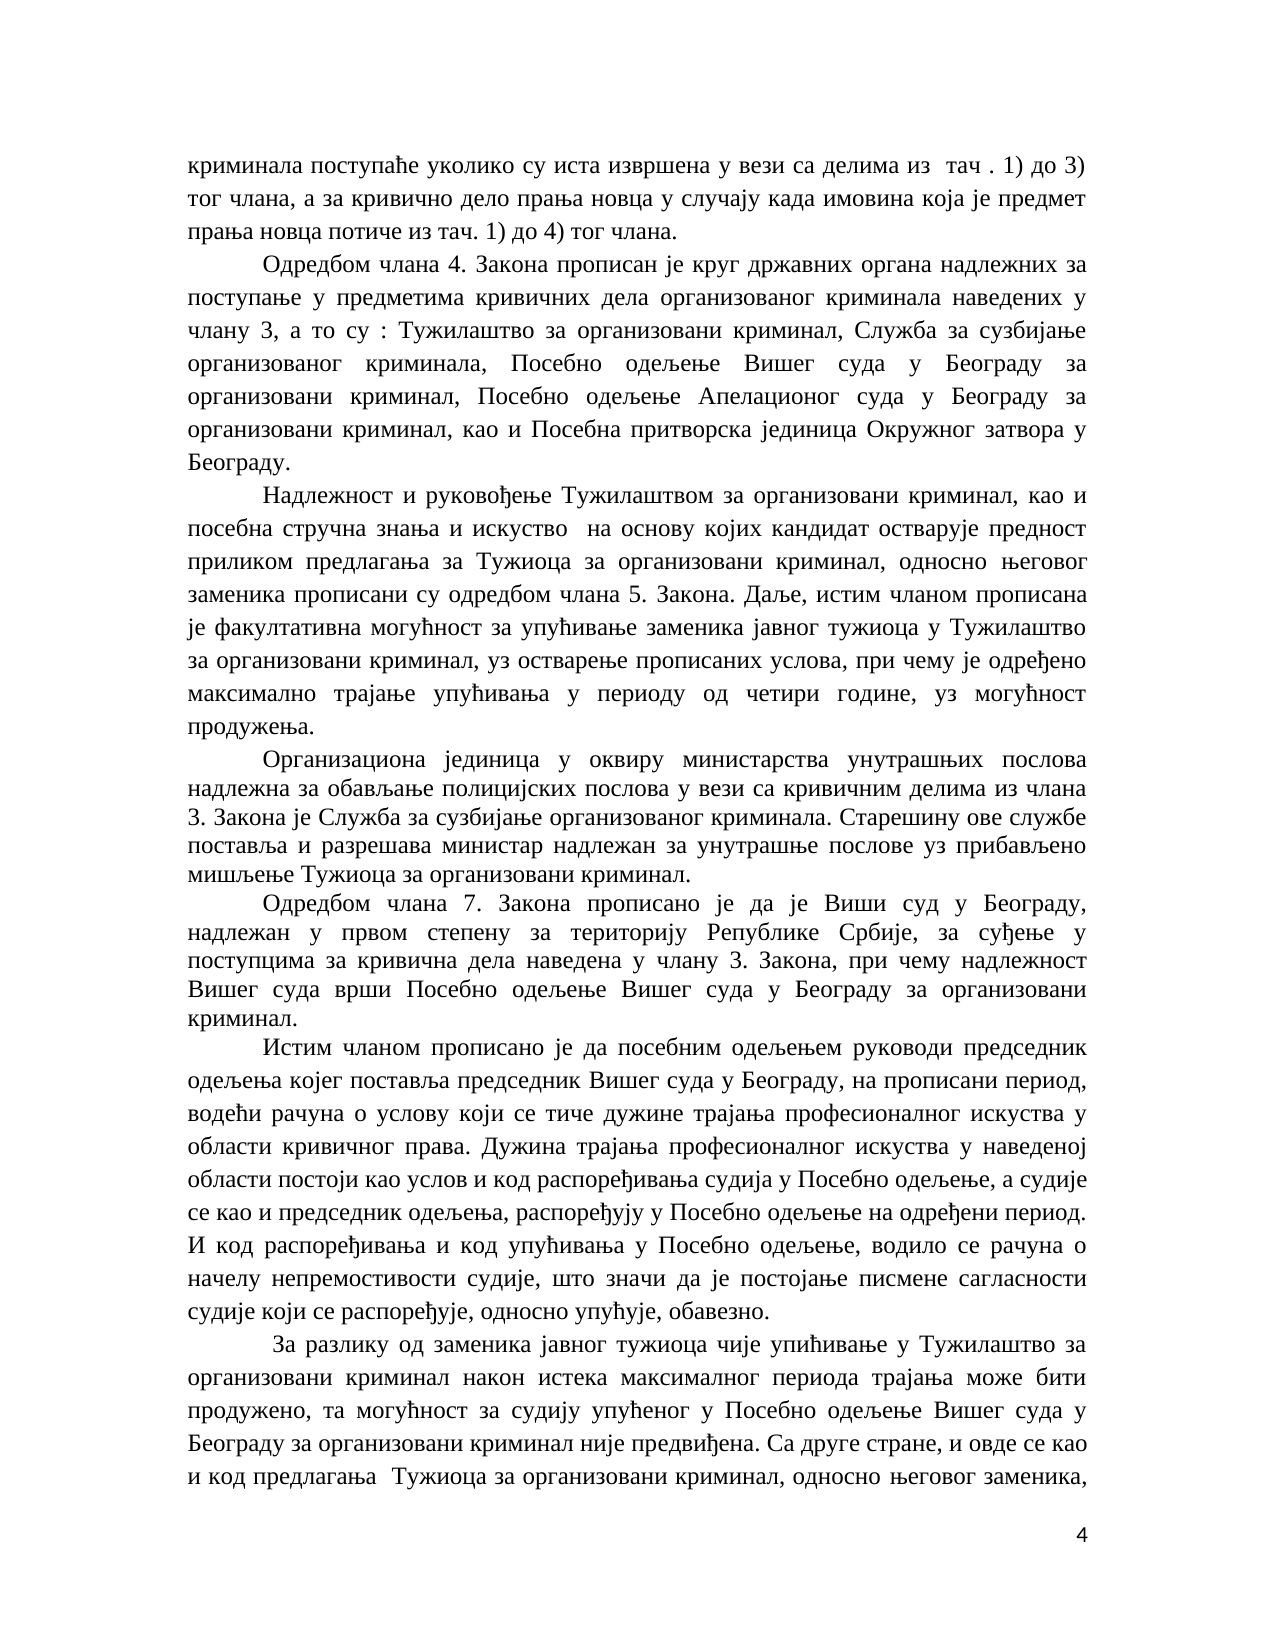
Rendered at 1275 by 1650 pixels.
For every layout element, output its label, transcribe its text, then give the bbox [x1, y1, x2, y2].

text Организациона јединица у оквиру министарства унутрашњих послова надлежна за обављање полицијских послова у вези са кривичним делима из члана 3. Закона је Служба за сузбијање организованог криминала. Старешину ове службе поставља и разрешава министар надлежан за унутрашње послове уз прибављено мишљење Тужиоца за организовани криминал. [187, 744, 1087, 888]
text Одредбом члана 7. Закона прописано је да је Виши суд у Београду, надлежан у првом степену за територију Републике Србије, за суђење у поступцима за кривична дела наведена у члану 3. Закона, при чему надлежност Вишег суда врши Посебно одељење Вишег суда у Београду за организовани криминал. [187, 888, 1087, 1032]
text Надлежност и руковођење Тужилаштвом за организовани криминал, као и посебна стручна знања и искуство на основу којих кандидат остварује предност приликом предлагања за Тужиоца за организовани криминал, односно његовог заменика прописани су одредбом члана 5. Закона. Даље, истим чланом прописана је факултативна могућност за упућивање заменика јавног тужиоца у Тужилаштво за организовани криминал, уз остварење прописаних услова, при чему је одређено максимално трајање упућивања у периоду од четири године, уз могућност продужења. [187, 480, 1087, 740]
text Одредбом члана 4. Закона прописан је круг државних органа надлежних за поступање у предметима кривичних дела организованог криминала наведених у члану 3, а то су : Тужилаштво за организовани криминал, Служба за сузбијање организованог криминала, Посебно одељење Вишег суда у Београду за организовани криминал, Посебно одељење Апелационог суда у Београду за организовани криминал, као и Посебна притворска јединица Окружног затвора у Београду. [187, 249, 1087, 476]
text Истим чланом прописано је да посебним одељењем руководи председник одељења којег поставља председник Вишег суда у Београду, на прописани период, водећи рачуна о услову који се тиче дужине трајања професионалног искуства у области кривичног права. Дужина трајања професионалног искуства у наведеној области постоји као услов и код распоређивања судија у Посебно одељење, а судије се као и председник одељења, распоређују у Посебно одељење на одређени период. И код распоређивања и код упућивања у Посебно одељење, водило се рачуна о начелу непремостивости судије, што значи да је постојање писмене сагласности судије који се распоређује, односно упућује, обавезно. [187, 1032, 1087, 1325]
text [187, 150, 1087, 245]
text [187, 1329, 1087, 1490]
